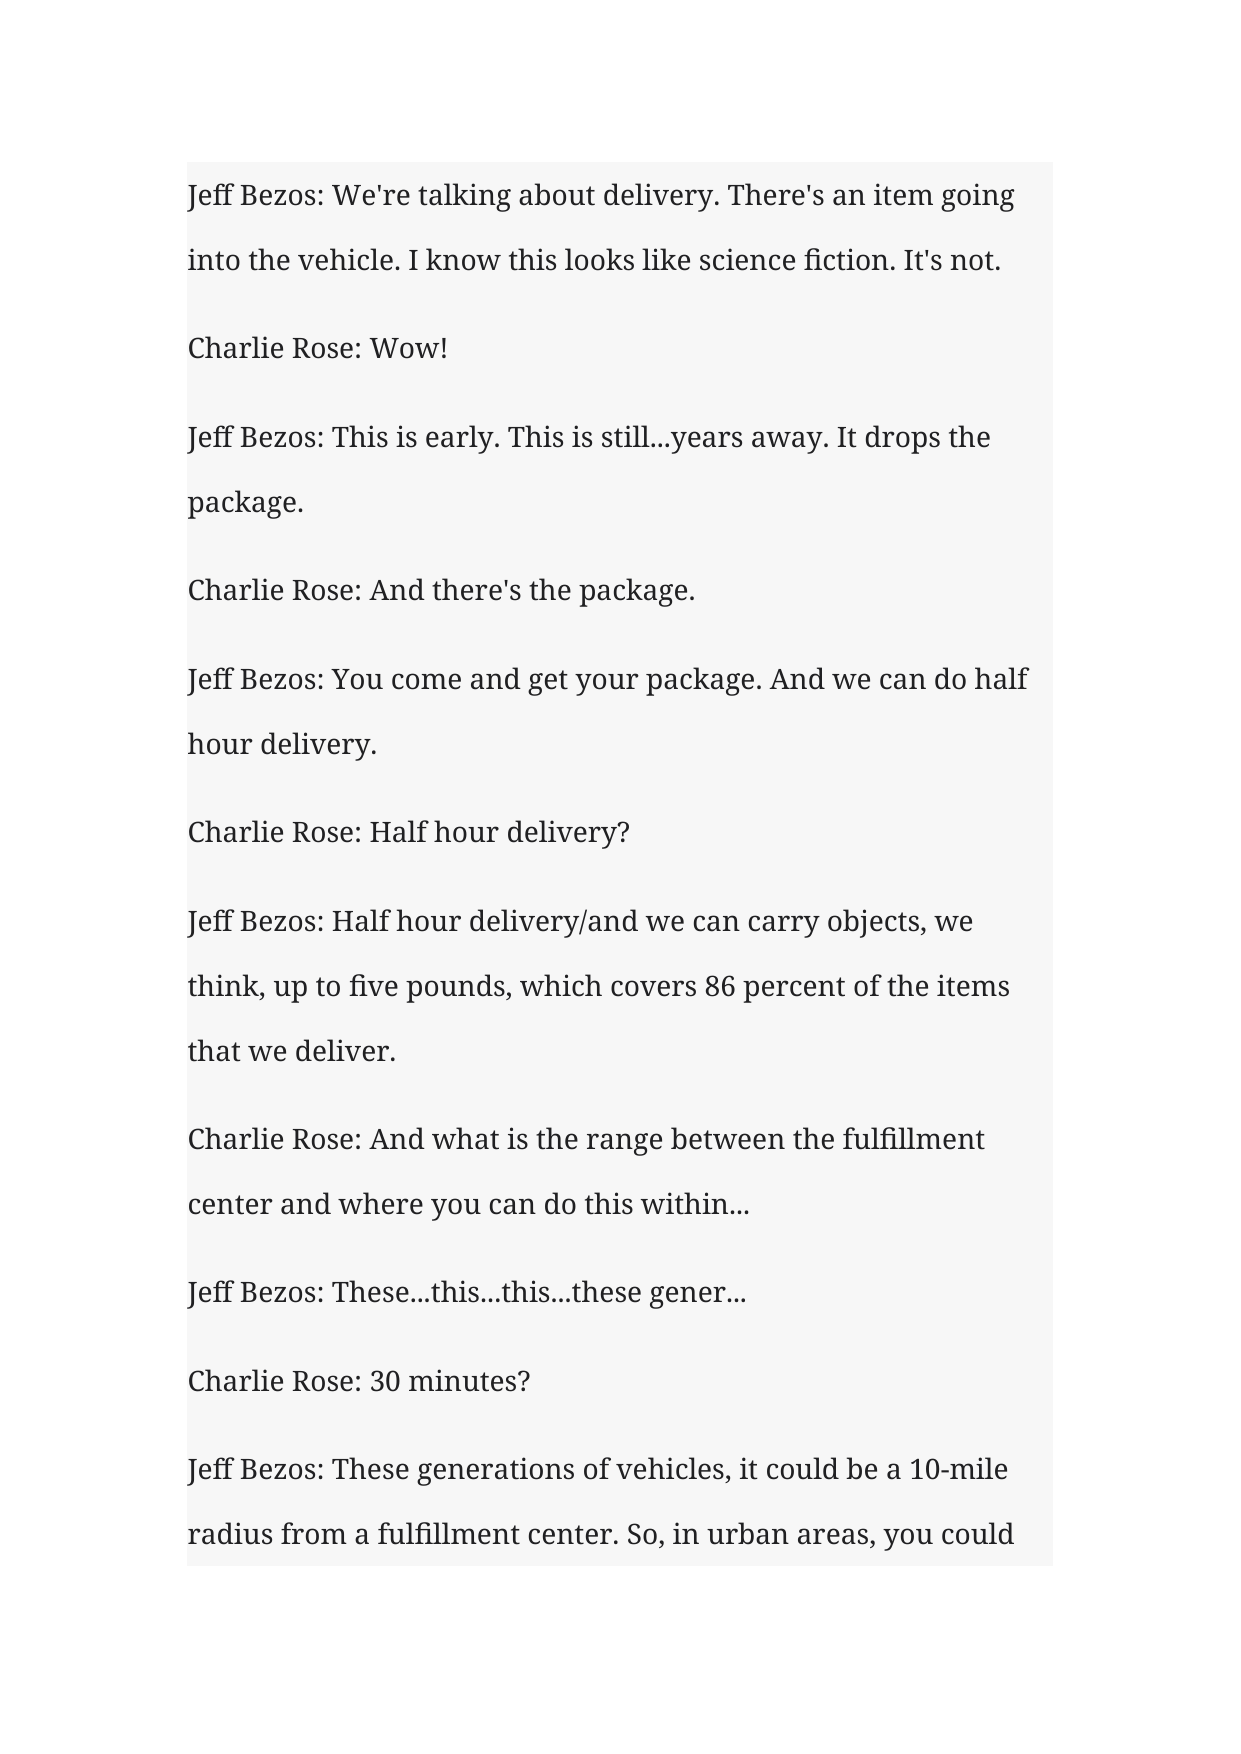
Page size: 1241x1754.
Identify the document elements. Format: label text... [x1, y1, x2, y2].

text Charlie Rose: And what is the range between the fulfillment center and where you can do this within... [187, 1106, 1053, 1236]
text Jeff Bezos: We're talking about delivery. There's an item going into the vehicle. I know this looks like science fiction. It's not. [187, 162, 1053, 292]
text Charlie Rose: Wow! [187, 315, 1053, 380]
text Jeff Bezos: These...this...this...these gener... [187, 1259, 1053, 1324]
text Charlie Rose: Half hour delivery? [187, 799, 1053, 864]
text Charlie Rose: And there's the package. [187, 557, 1053, 622]
text Charlie Rose: 30 minutes? [187, 1348, 1053, 1413]
text Jeff Bezos: You come and get your package. And we can do half hour delivery. [187, 646, 1053, 776]
text Jeff Bezos: This is early. This is still...years away. It drops the package. [187, 404, 1053, 534]
text Jeff Bezos: Half hour delivery/and we can carry objects, we think, up to five pounds, which covers 86 percent of the items that we deliver. [187, 888, 1053, 1083]
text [187, 1436, 1053, 1566]
